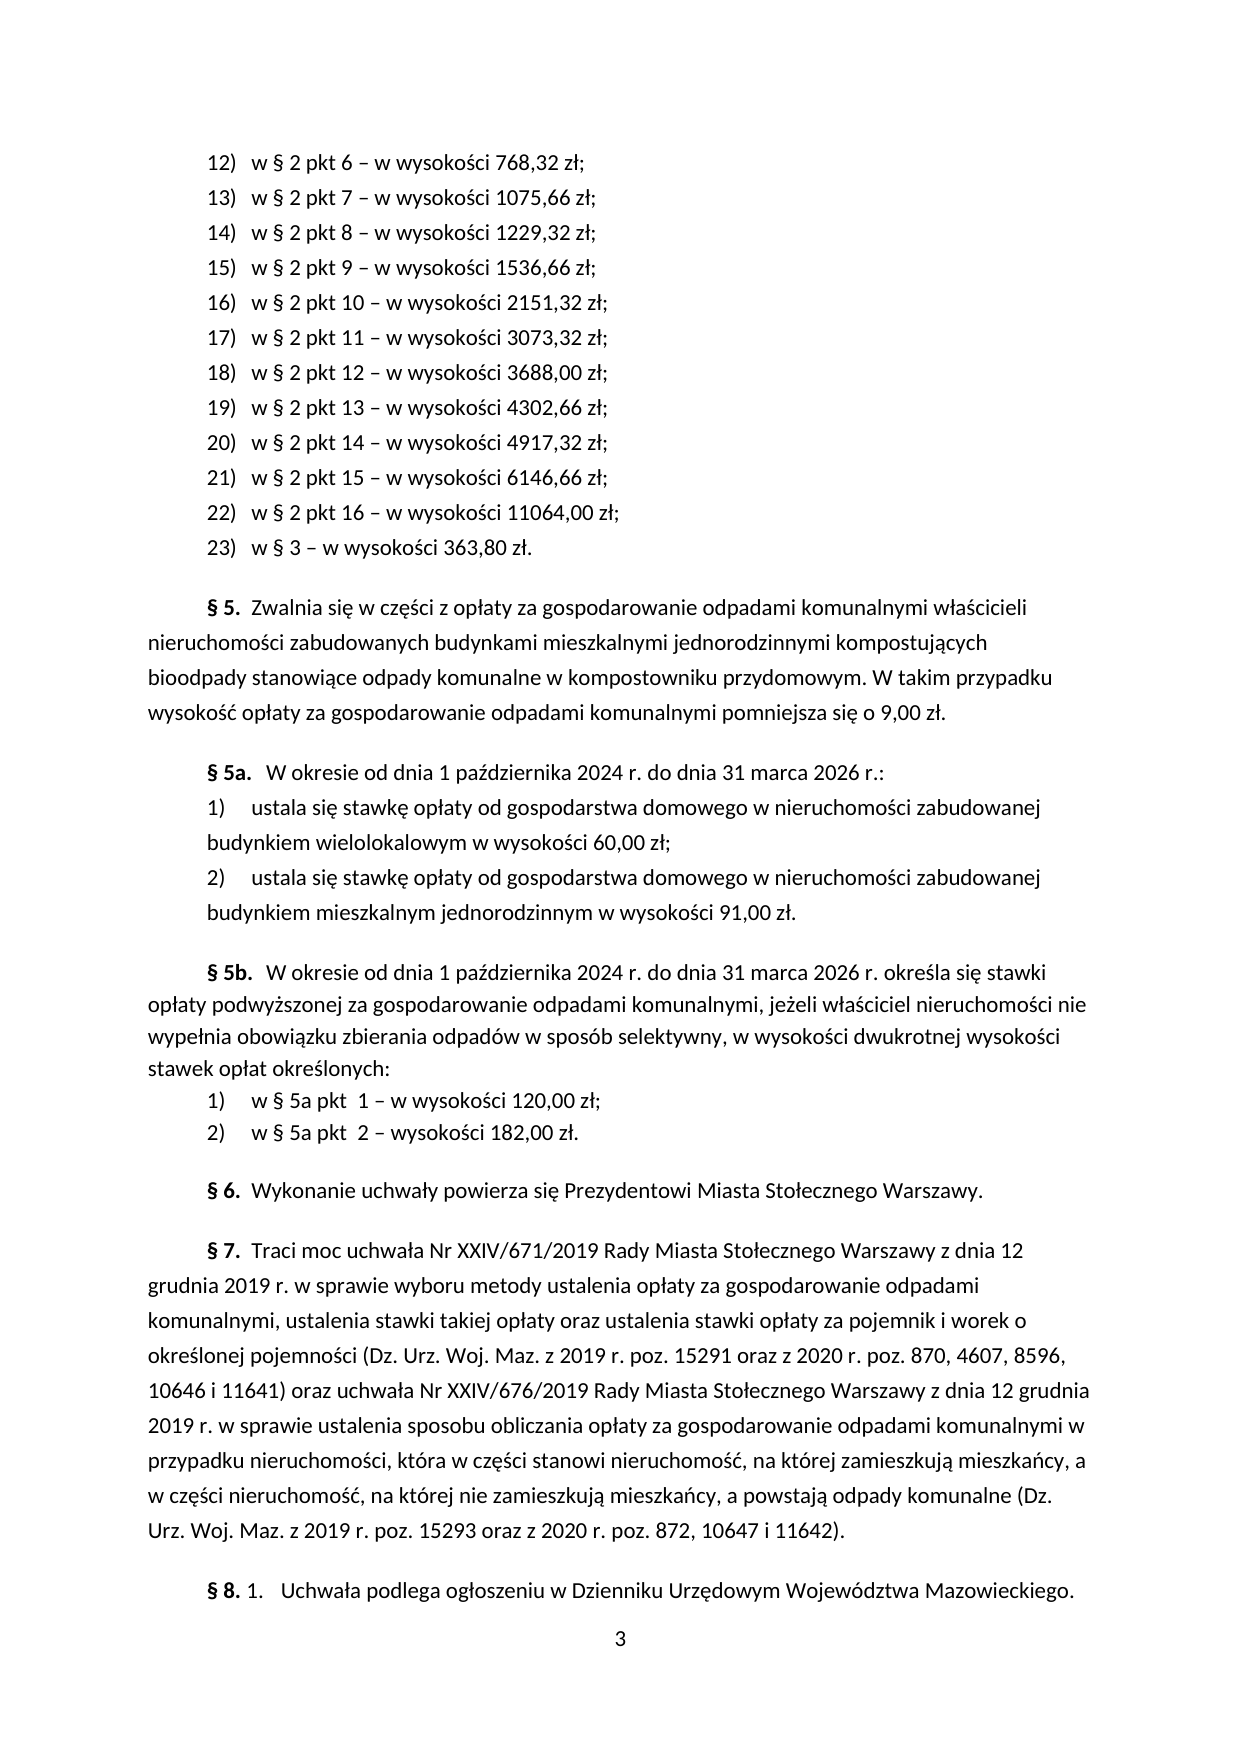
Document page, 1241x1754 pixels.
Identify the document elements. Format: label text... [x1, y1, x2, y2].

text § 7. Traci moc uchwała Nr XXIV/671/2019 Rady Miasta Stołecznego Warszawy z dnia 12 grudnia 2019 r. w sprawie wyboru metody ustalenia opłaty za gospodarowanie odpadami komunalnymi, ustalenia stawki takiej opłaty oraz ustalenia stawki opłaty za pojemnik i worek o określonej pojemności (Dz. Urz. Woj. Maz. z 2019 r. poz. 15291 oraz z 2020 r. poz. 870, 4607, 8596, 10646 i 11641) oraz uchwała Nr XXIV/676/2019 Rady Miasta Stołecznego Warszawy z dnia 12 grudnia 2019 r. w sprawie ustalenia sposobu obliczania opłaty za gospodarowanie odpadami komunalnymi w przypadku nieruchomości, która w części stanowi nieruchomość, na której zamieszkują mieszkańcy, a w części nieruchomość, na której nie zamieszkują mieszkańcy, a powstają odpady komunalne (Dz. Urz. Woj. Maz. z 2019 r. poz. 15293 oraz z 2020 r. poz. 872, 10647 i 11642). [148, 1236, 1093, 1544]
text § 5. Zwalnia się w części z opłaty za gospodarowanie odpadami komunalnymi właścicieli nieruchomości zabudowanych budynkami mieszkalnymi jednorodzinnymi kompostujących bioodpady stanowiące odpady komunalne w kompostowniku przydomowym. W takim przypadku wysokość opłaty za gospodarowanie odpadami komunalnymi pomniejsza się o 9,00 zł. [148, 593, 1093, 726]
list w § 2 pkt 13 – w wysokości 4302,66 zł; [148, 393, 1093, 421]
list w § 2 pkt 11 – w wysokości 3073,32 zł; [148, 323, 1093, 351]
text § 8. 1. Uchwała podlega ogłoszeniu w Dzienniku Urzędowym Województwa Mazowieckiego. [148, 1576, 1093, 1604]
list w § 2 pkt 16 – w wysokości 11064,00 zł; [148, 498, 1093, 526]
text § 5b. W okresie od dnia 1 października 2024 r. do dnia 31 marca 2026 r. określa się stawki opłaty podwyższonej za gospodarowanie odpadami komunalnymi, jeżeli właściciel nieruchomości nie wypełnia obowiązku zbierania odpadów w sposób selektywny, w wysokości dwukrotnej wysokości stawek opłat określonych: [148, 958, 1093, 1082]
list w § 2 pkt 10 – w wysokości 2151,32 zł; [148, 288, 1093, 316]
list w § 3 – w wysokości 363,80 zł. [148, 533, 1093, 561]
list w § 2 pkt 9 – w wysokości 1536,66 zł; [148, 253, 1093, 281]
text § 6. Wykonanie uchwały powierza się Prezydentowi Miasta Stołecznego Warszawy. [148, 1176, 1093, 1204]
list w § 5a pkt 1 – w wysokości 120,00 zł; [207, 1086, 1093, 1114]
text § 5a. W okresie od dnia 1 października 2024 r. do dnia 31 marca 2026 r.: [148, 758, 1093, 786]
list w § 5a pkt 2 – wysokości 182,00 zł. [207, 1118, 1093, 1147]
list w § 2 pkt 12 – w wysokości 3688,00 zł; [148, 358, 1093, 386]
list w § 2 pkt 6 – w wysokości 768,32 zł; [148, 148, 1093, 176]
list ustala się stawkę opłaty od gospodarstwa domowego w nieruchomości zabudowanej budynkiem wielolokalowym w wysokości 60,00 zł; [207, 793, 1093, 856]
list w § 2 pkt 7 – w wysokości 1075,66 zł; [148, 183, 1093, 211]
list ustala się stawkę opłaty od gospodarstwa domowego w nieruchomości zabudowanej budynkiem mieszkalnym jednorodzinnym w wysokości 91,00 zł. [207, 863, 1093, 926]
list w § 2 pkt 8 – w wysokości 1229,32 zł; [148, 218, 1093, 246]
list w § 2 pkt 15 – w wysokości 6146,66 zł; [148, 463, 1093, 491]
list w § 2 pkt 14 – w wysokości 4917,32 zł; [148, 428, 1093, 456]
